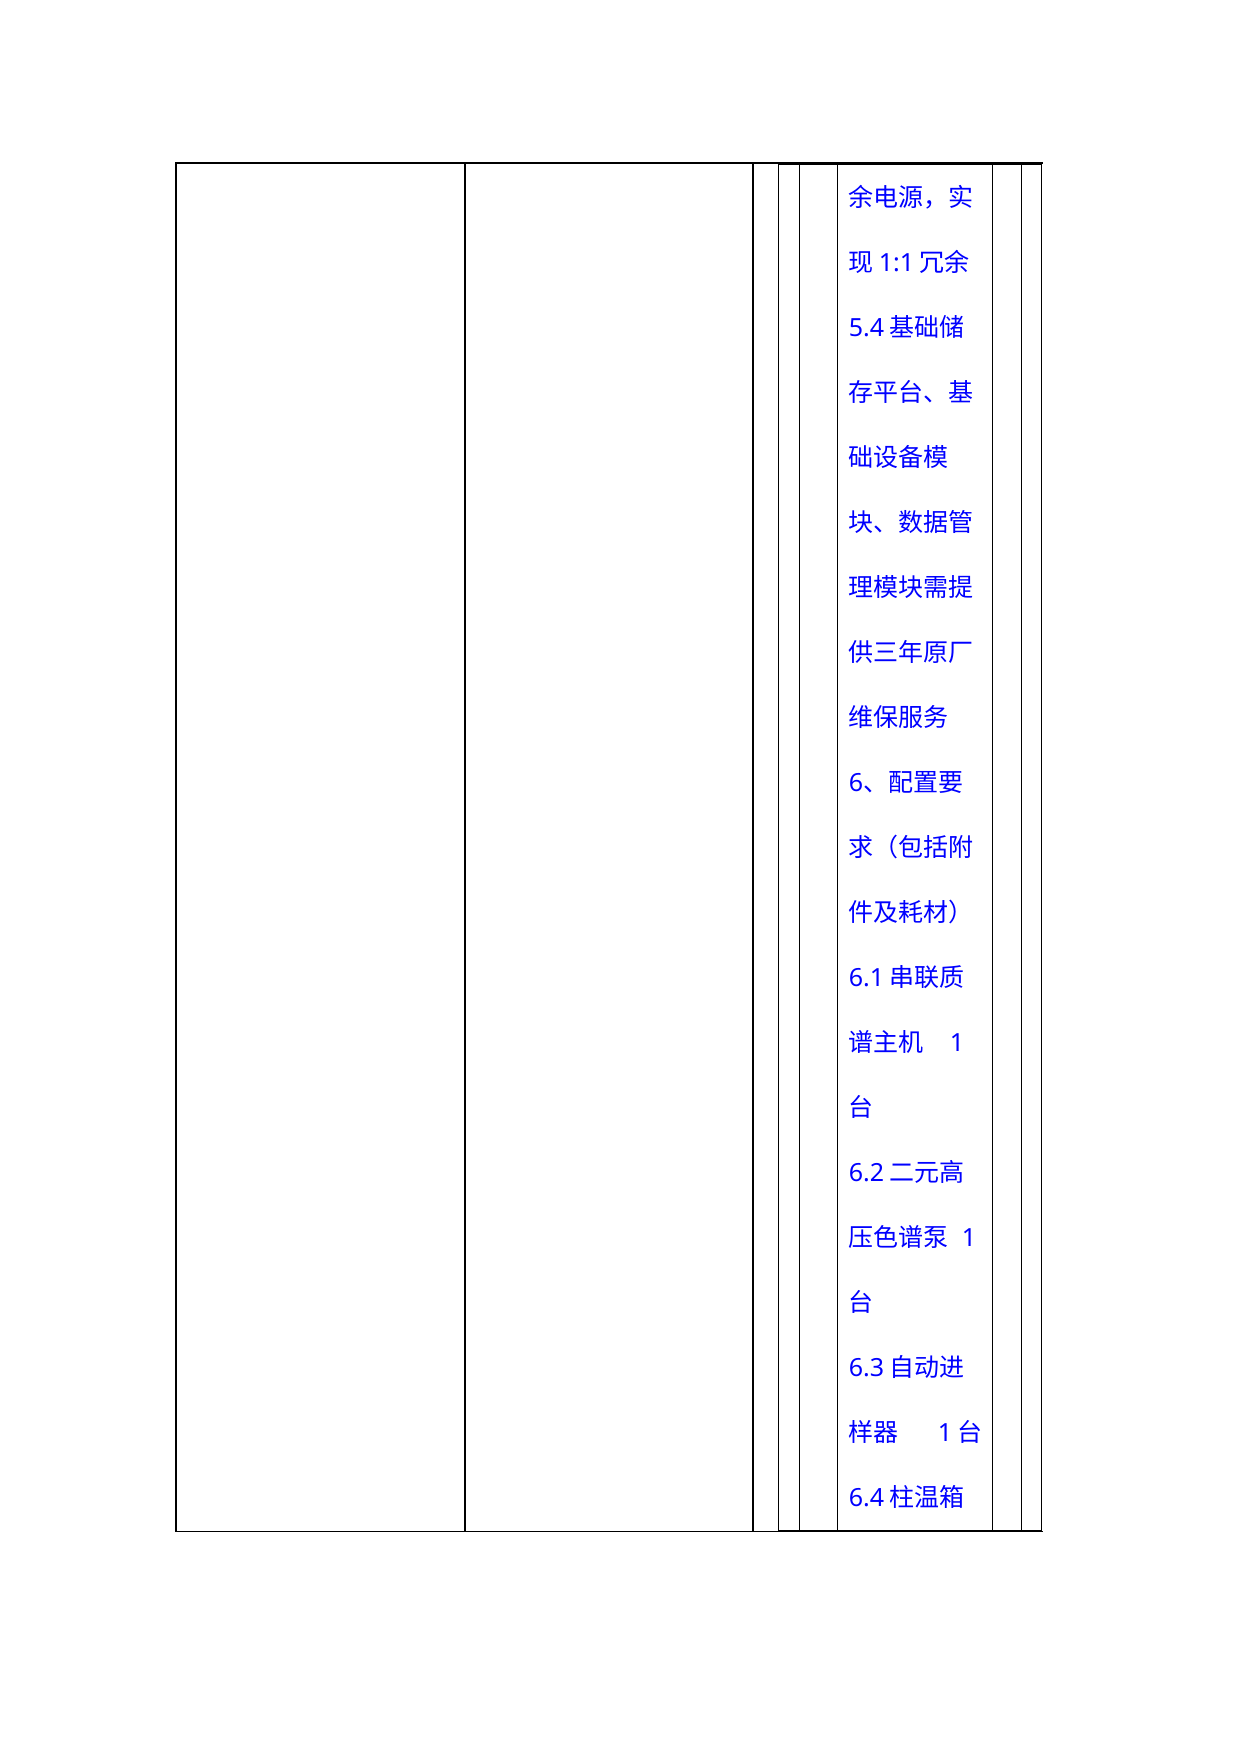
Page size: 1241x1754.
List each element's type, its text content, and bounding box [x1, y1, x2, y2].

table_cell [800, 165, 837, 1530]
table_cell [993, 165, 1021, 1530]
table_cell [779, 165, 799, 1530]
table_cell [466, 164, 752, 1531]
table_cell [1022, 165, 1041, 1530]
table_cell [754, 164, 778, 1531]
table_cell [838, 165, 992, 1530]
table_cell 1 [177, 164, 464, 1531]
